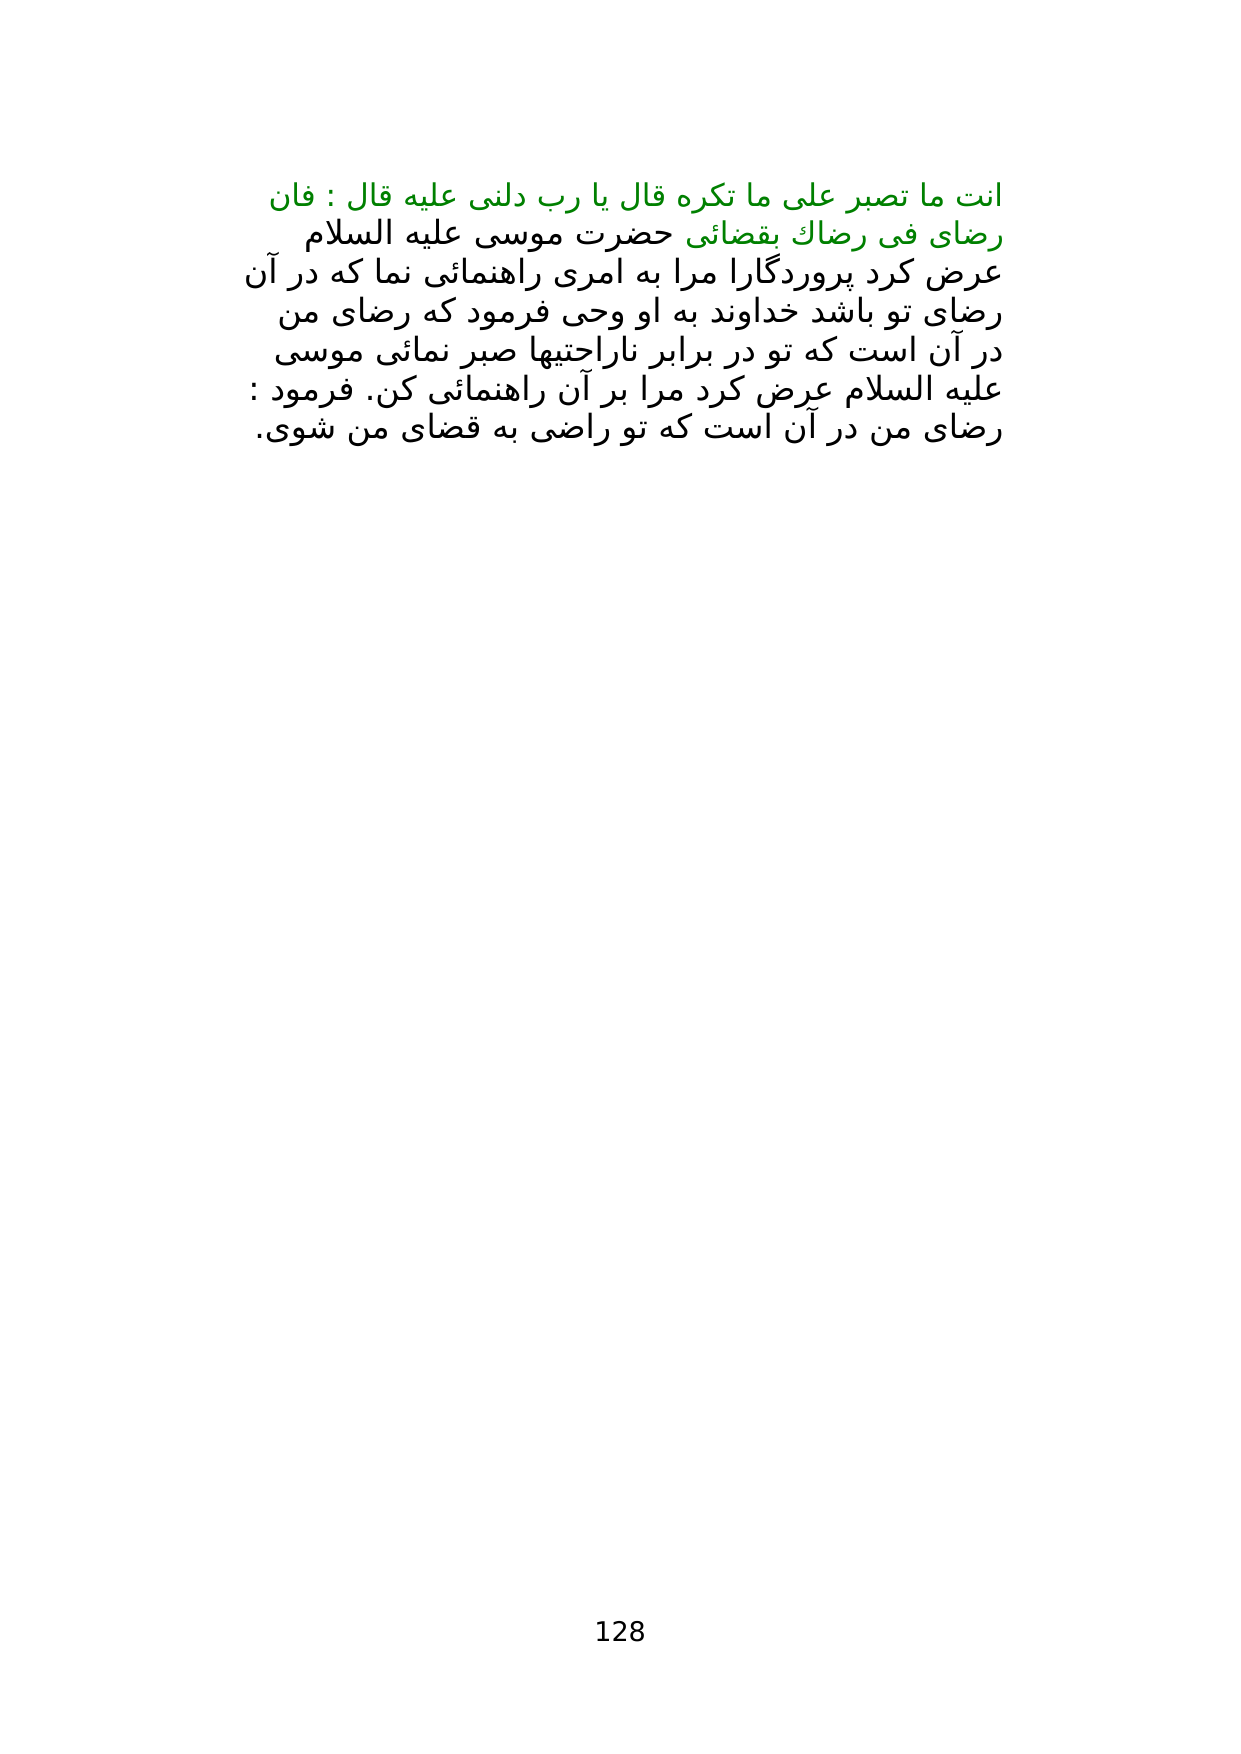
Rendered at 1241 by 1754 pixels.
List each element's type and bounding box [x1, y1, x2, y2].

text [236, 177, 1004, 447]
